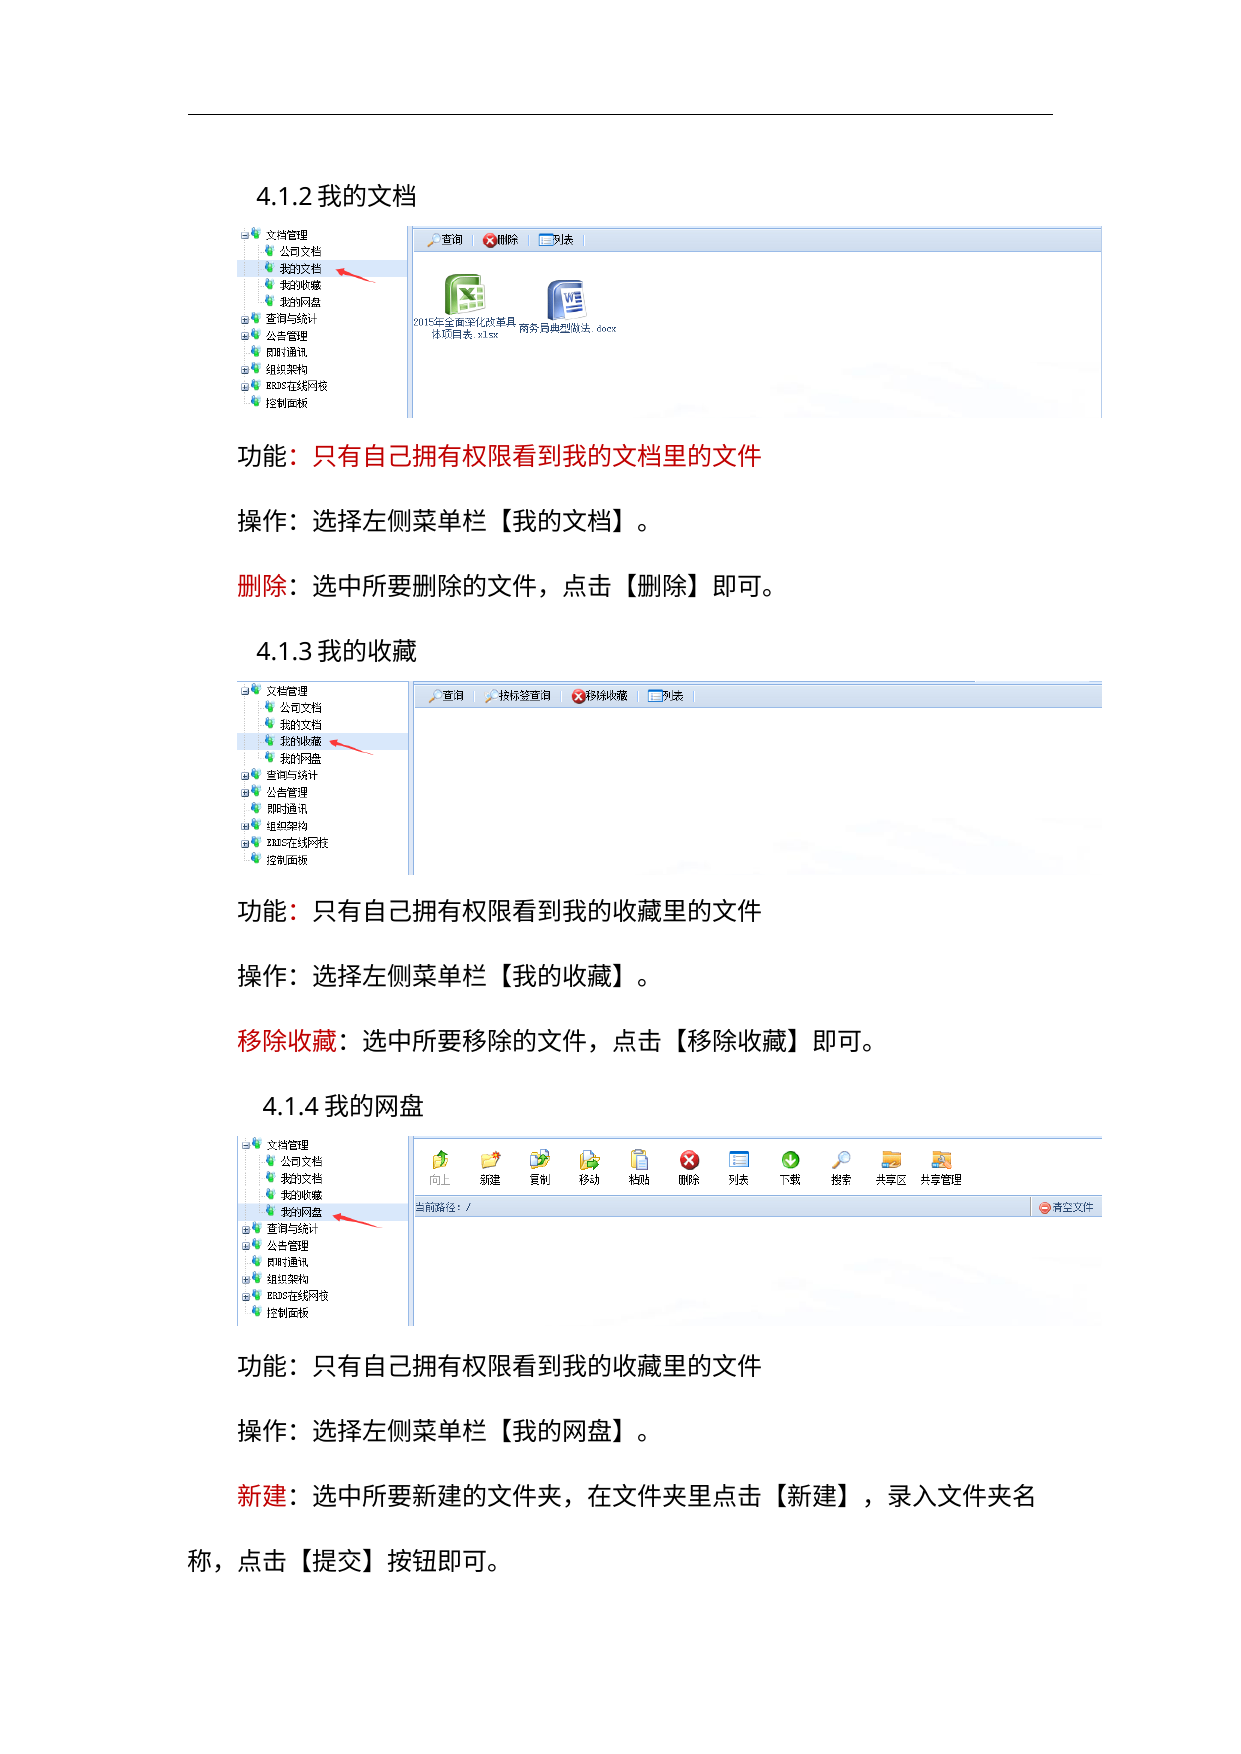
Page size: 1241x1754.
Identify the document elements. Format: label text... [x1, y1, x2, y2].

subtitle 4.1.4我的网盘 [187, 1072, 1053, 1137]
text 新建：选中所要新建的文件夹，在文件夹里点击【新建】，录入文件夹名称，点击【提交】按钮即可。 [187, 1462, 1053, 1592]
text 操作：选择左侧菜单栏【我的收藏】。 [187, 942, 1053, 1007]
text 操作：选择左侧菜单栏【我的网盘】。 [187, 1397, 1053, 1462]
picture [237, 226, 1102, 418]
text 操作：选择左侧菜单栏【我的文档】。 [187, 487, 1053, 552]
text 删除：选中所要删除的文件，点击【删除】即可。 [187, 552, 1053, 617]
subtitle 4.1.3我的收藏 [187, 617, 1053, 682]
text 功能：只有自己拥有权限看到我的文档里的文件 [187, 422, 1053, 487]
text 功能：只有自己拥有权限看到我的收藏里的文件 [187, 877, 1053, 942]
picture [237, 681, 1102, 875]
subtitle 4.1.2我的文档 [187, 162, 1053, 227]
picture [237, 1136, 1102, 1326]
text 移除收藏：选中所要移除的文件，点击【移除收藏】即可。 [187, 1007, 1053, 1072]
text 功能：只有自己拥有权限看到我的收藏里的文件 [187, 1332, 1053, 1397]
